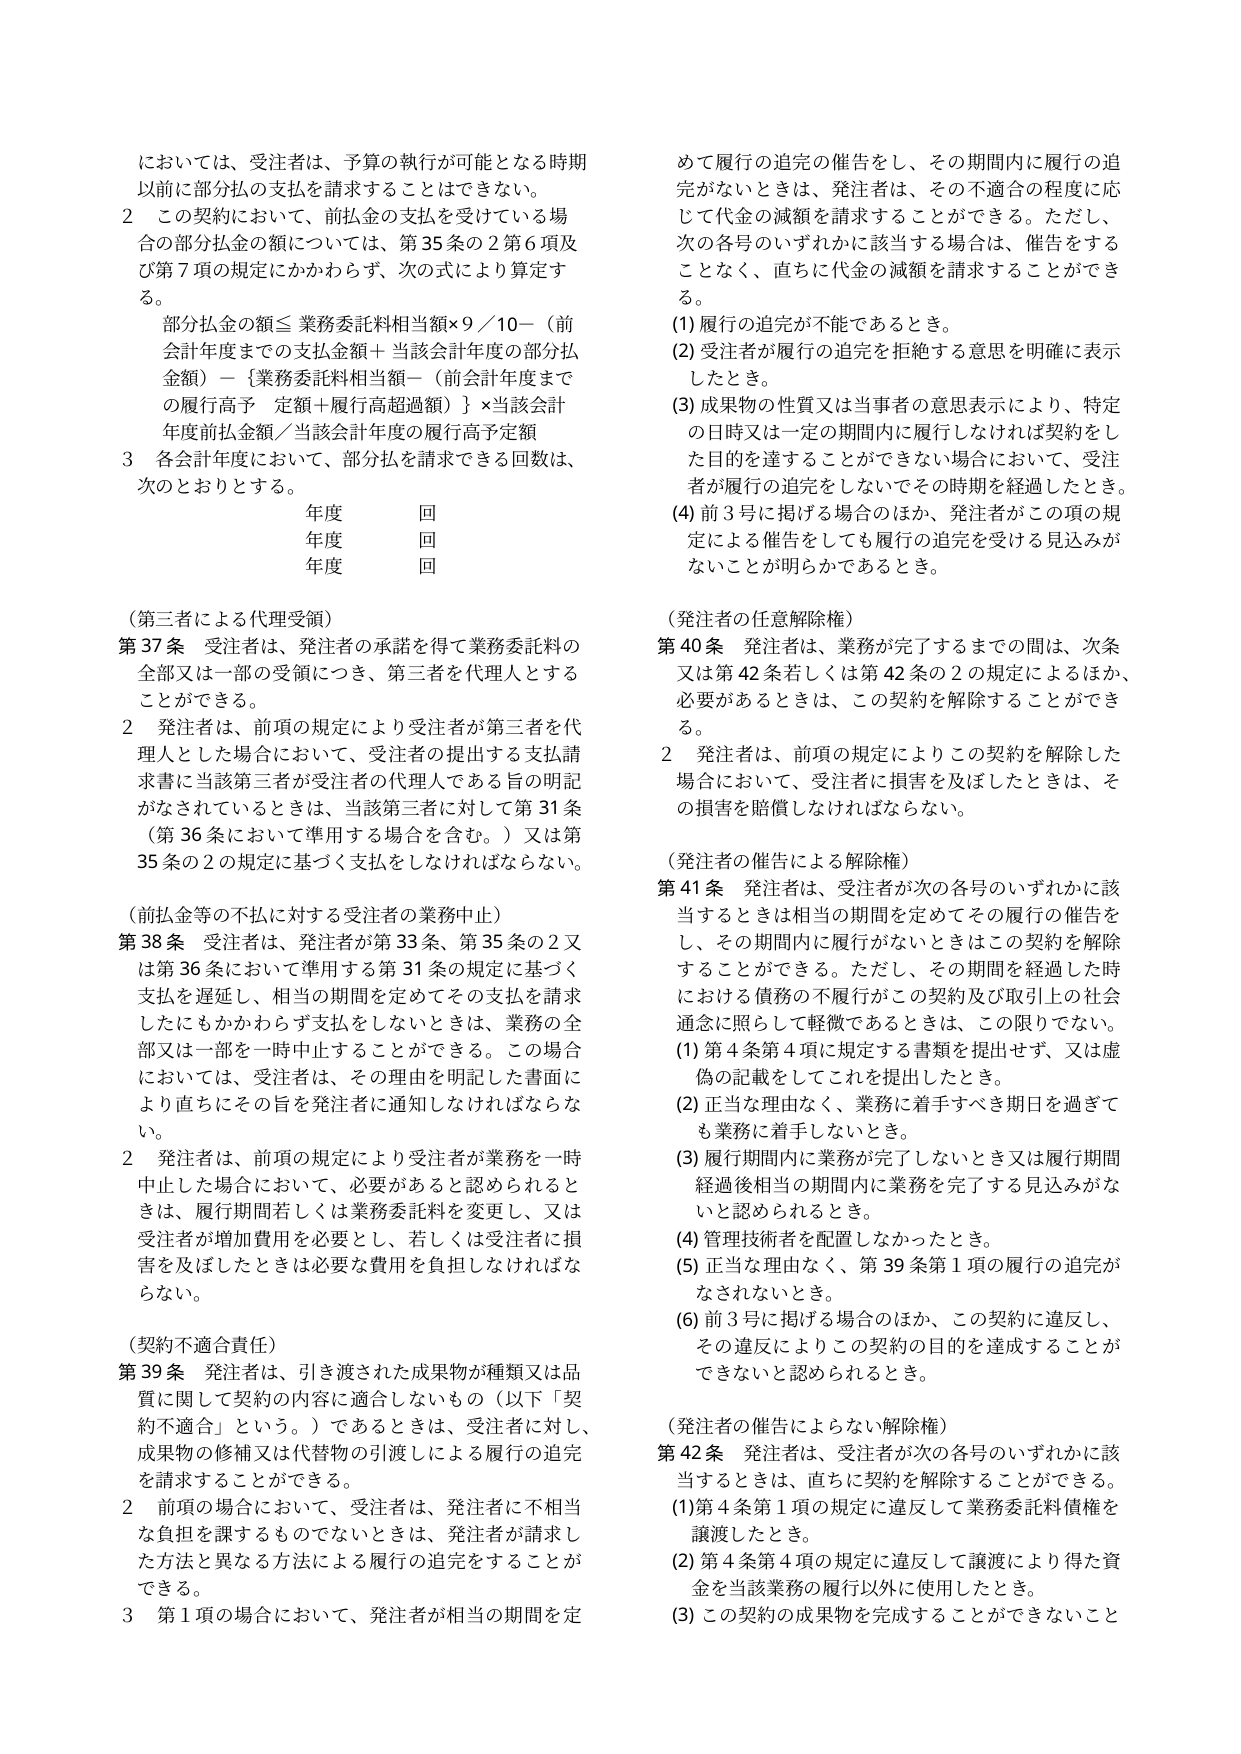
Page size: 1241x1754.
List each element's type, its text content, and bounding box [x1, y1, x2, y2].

text 部分払金の額≦ 業務委託料相当額×９／10－（前会計年度までの支払金額＋ 当該会計年度の部分払金額）－｛業務委託料相当額－（前会計年度までの履行高予 定額＋履行高超過額）｝×当該会計年度前払金額／当該会計年度の履行高予定額 [162, 309, 583, 444]
text 年度 回 [118, 498, 583, 525]
text ２ この契約において、前払金の支払を受けている場合の部分払金の額については、第35条の２第６項及び第７項の規定にかかわらず、次の式により算定する。 [118, 202, 583, 309]
text 第40条 発注者は、業務が完了するまでの間は、次条又は第42条若しくは第42条の２の規定によるほか、必要があるときは、この契約を解除することができる。 [658, 632, 1122, 740]
text 年度 回 [118, 552, 583, 579]
text ２ 発注者は、前項の規定により受注者が業務を一時中止した場合において、必要があると認められるときは、履行期間若しくは業務委託料を変更し、又は受注者が増加費用を必要とし、若しくは受注者に損害を及ぼしたときは必要な費用を負担しなければならない。 [118, 1143, 583, 1305]
text (4) 前３号に掲げる場合のほか、発注者がこの項の規定による催告をしても履行の追完を受ける見込みがないことが明らかであるとき。 [672, 498, 1122, 579]
text （発注者の催告による解除権） [658, 846, 1122, 873]
text 年度 回 [118, 525, 583, 552]
text 第37条 受注者は、発注者の承諾を得て業務委託料の全部又は一部の受領につき、第三者を代理人とすることができる。 [118, 632, 583, 713]
text (1)第４条第１項の規定に違反して業務委託料債権を譲渡したとき。 [672, 1493, 1122, 1547]
text （契約不適合責任） [118, 1331, 583, 1358]
text (1) 履行の追完が不能であるとき。 [672, 309, 1122, 337]
text 第41条 発注者は、受注者が次の各号のいずれかに該当するときは相当の期間を定めてその履行の催告をし、その期間内に履行がないときはこの契約を解除することができる。ただし、その期間を経過した時における債務の不履行がこの契約及び取引上の社会通念に照らして軽微であるときは、この限りでない。 [658, 873, 1122, 1036]
text (2) 受注者が履行の追完を拒絶する意思を明確に表示したとき。 [672, 337, 1122, 391]
text (2) 正当な理由なく、業務に着手すべき期日を過ぎても業務に着手しないとき。 [676, 1089, 1122, 1143]
text (3) 履行期間内に業務が完了しないとき又は履行期間経過後相当の期間内に業務を完了する見込みがないと認められるとき。 [676, 1143, 1122, 1224]
text 第38条 受注者は、発注者が第33条、第35条の２又は第36条において準用する第31条の規定に基づく支払を遅延し、相当の期間を定めてその支払を請求したにもかかわらず支払をしないときは、業務の全部又は一部を一時中止することができる。この場合においては、受注者は、その理由を明記した書面により直ちにその旨を発注者に通知しなければならない。 [118, 927, 583, 1143]
text (2) 第４条第４項の規定に違反して譲渡により得た資金を当該業務の履行以外に使用したとき。 [672, 1547, 1122, 1601]
text （発注者の催告によらない解除権） [658, 1412, 1122, 1439]
text ３ 第１項の場合において、発注者が相当の期間を定めて履行の追完の催告をし、その期間内に履行の追完がないときは、発注者は、その不適合の程度に応じて代金の減額を請求することができる。ただし、次の各号のいずれかに該当する場合は、催告をすることなく、直ちに代金の減額を請求することができる。 [658, 148, 1122, 309]
text ２ 発注者は、前項の規定により受注者が第三者を代理人とした場合において、受注者の提出する支払請求書に当該第三者が受注者の代理人である旨の明記がなされているときは、当該第三者に対して第31条（第36条において準用する場合を含む。）又は第35条の２の規定に基づく支払をしなければならない。 [118, 713, 583, 875]
text (5) 正当な理由なく、第39条第１項の履行の追完がなされないとき。 [676, 1251, 1122, 1305]
text （発注者の任意解除権） [658, 605, 1122, 632]
text ３ 各会計年度において、部分払を請求できる回数は、次のとおりとする。 [118, 444, 583, 498]
text (6) 前３号に掲げる場合のほか、この契約に違反し、その違反によりこの契約の目的を達成することができないと認められるとき。 [676, 1305, 1122, 1386]
text 第39条 発注者は、引き渡された成果物が種類又は品質に関して契約の内容に適合しないもの（以下「契約不適合」という。）であるときは、受注者に対し、成果物の修補又は代替物の引渡しによる履行の追完を請求することができる。 [118, 1358, 583, 1493]
text (3) 成果物の性質又は当事者の意思表示により、特定の日時又は一定の期間内に履行しなければ契約をした目的を達することができない場合において、受注者が履行の追完をしないでその時期を経過したとき。 [672, 391, 1122, 498]
text (1) 第４条第４項に規定する書類を提出せず、又は虚偽の記載をしてこれを提出したとき。 [676, 1036, 1122, 1089]
text ２ 発注者は、前項の規定によりこの契約を解除した場合において、受注者に損害を及ぼしたときは、その損害を賠償しなければならない。 [658, 740, 1122, 821]
text ２ 前項の場合において、受注者は、発注者に不相当な負担を課するものでないときは、発注者が請求した方法と異なる方法による履行の追完をすることができる。 [118, 1493, 583, 1601]
text (4) 管理技術者を配置しなかったとき。 [676, 1224, 1122, 1251]
text (3) この契約の成果物を完成することができないことが明らかであるとき。 [672, 1601, 1122, 1628]
text （第三者による代理受領） [118, 605, 583, 632]
text （前払金等の不払に対する受注者の業務中止） [118, 900, 583, 927]
text 第42条 発注者は、受注者が次の各号のいずれかに該当するときは、直ちに契約を解除することができる。 [658, 1439, 1122, 1493]
